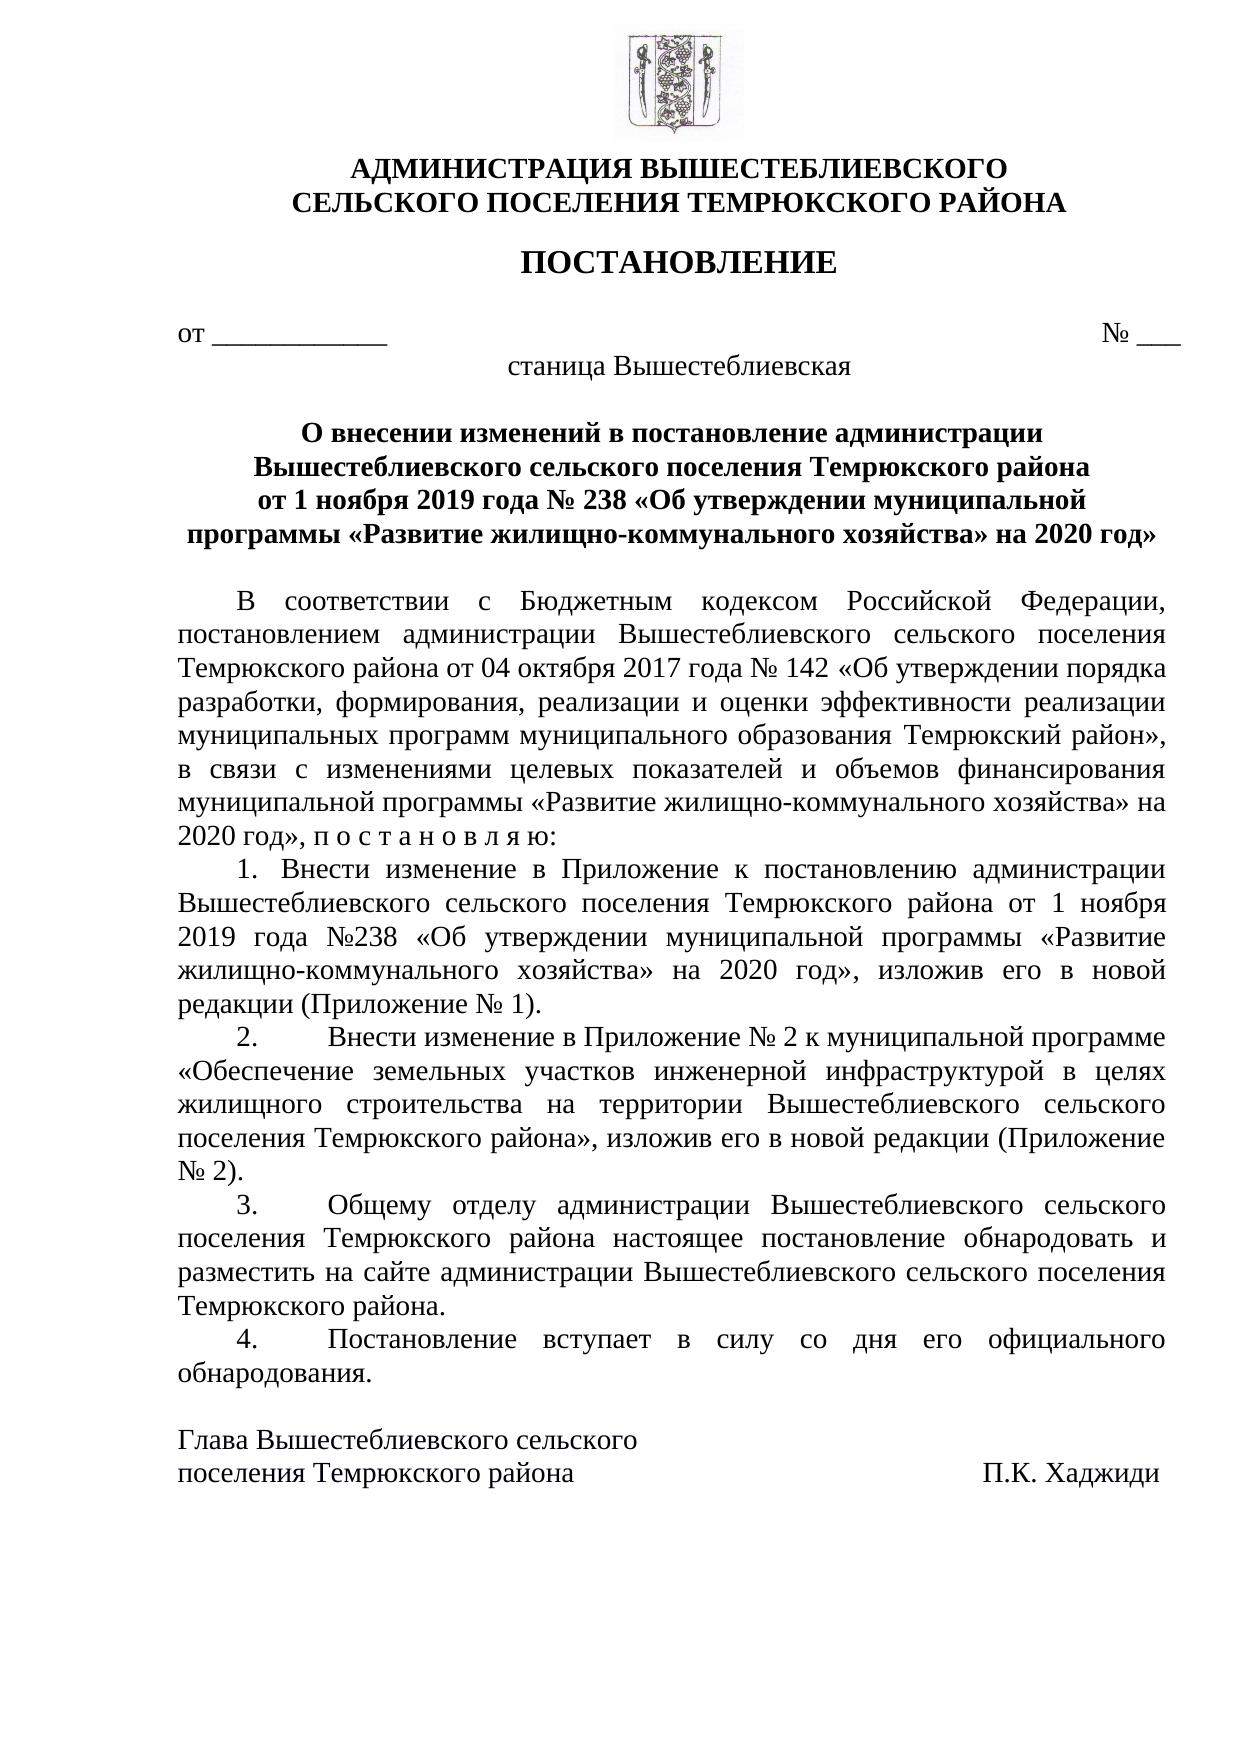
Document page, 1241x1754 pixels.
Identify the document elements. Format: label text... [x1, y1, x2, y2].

list Внести изменение в Приложение к постановлению администрации Вышестеблиевского сельского поселения Темрюкского района от 1 ноября 2019 года №238 «Об утверждении муниципальной программы «Развитие жилищно-коммунального хозяйства» на 2020 год», изложив его в новой редакции (Приложение № 1). [177, 852, 1167, 1019]
list Общему отделу администрации Вышестеблиевского сельского поселения Темрюкского района настоящее постановление обнародовать и разместить на сайте администрации Вышестеблиевского сельского поселения Темрюкского района. [177, 1187, 1167, 1321]
text Глава Вышестеблиевского сельского [177, 1422, 1167, 1455]
text АДМИНИСТРАЦИЯ ВЫШЕСТЕБЛИЕВСКОГО [177, 152, 1181, 185]
text от ____________ № ___ [177, 315, 1181, 348]
list Постановление вступает в силу со дня его официального обнародования. [177, 1321, 1167, 1388]
text В соответствии с Бюджетным кодексом Российской Федерации, постановлением администрации Вышестеблиевского сельского поселения Темрюкского района от 04 октября 2017 года № 142 «Об утверждении порядка разработки, формирования, реализации и оценки эффективности реализации муниципальных программ муниципального образования Темрюкский район», в связи с изменениями целевых показателей и объемов финансирования муниципальной программы «Развитие жилищно-коммунального хозяйства» на 2020 год», п о с т а н о в л я ю: [177, 583, 1167, 852]
list Внести изменение в Приложение № 2 к муниципальной программе «Обеспечение земельных участков инженерной инфраструктурой в целях жилищного строительства на территории Вышестеблиевского сельского поселения Темрюкского района», изложив его в новой редакции (Приложение № 2). [177, 1019, 1167, 1187]
text СЕЛЬСКОГО ПОСЕЛЕНИЯ ТЕМРЮКСКОГО РАЙОНА [177, 185, 1181, 219]
text ПОСТАНОВЛЕНИЕ [177, 243, 1181, 281]
text О внесении изменений в постановление администрации Вышестеблиевского сельского поселения Темрюкского района от 1 ноября 2019 года № 238 «Об утверждении муниципальной программы «Развитие жилищно-коммунального хозяйства» на 2020 год» [177, 415, 1167, 549]
text станица Вышестеблиевская [177, 348, 1181, 382]
picture [614, 24, 744, 141]
text поселения Темрюкского района П.К. Хаджиди [177, 1455, 1167, 1489]
